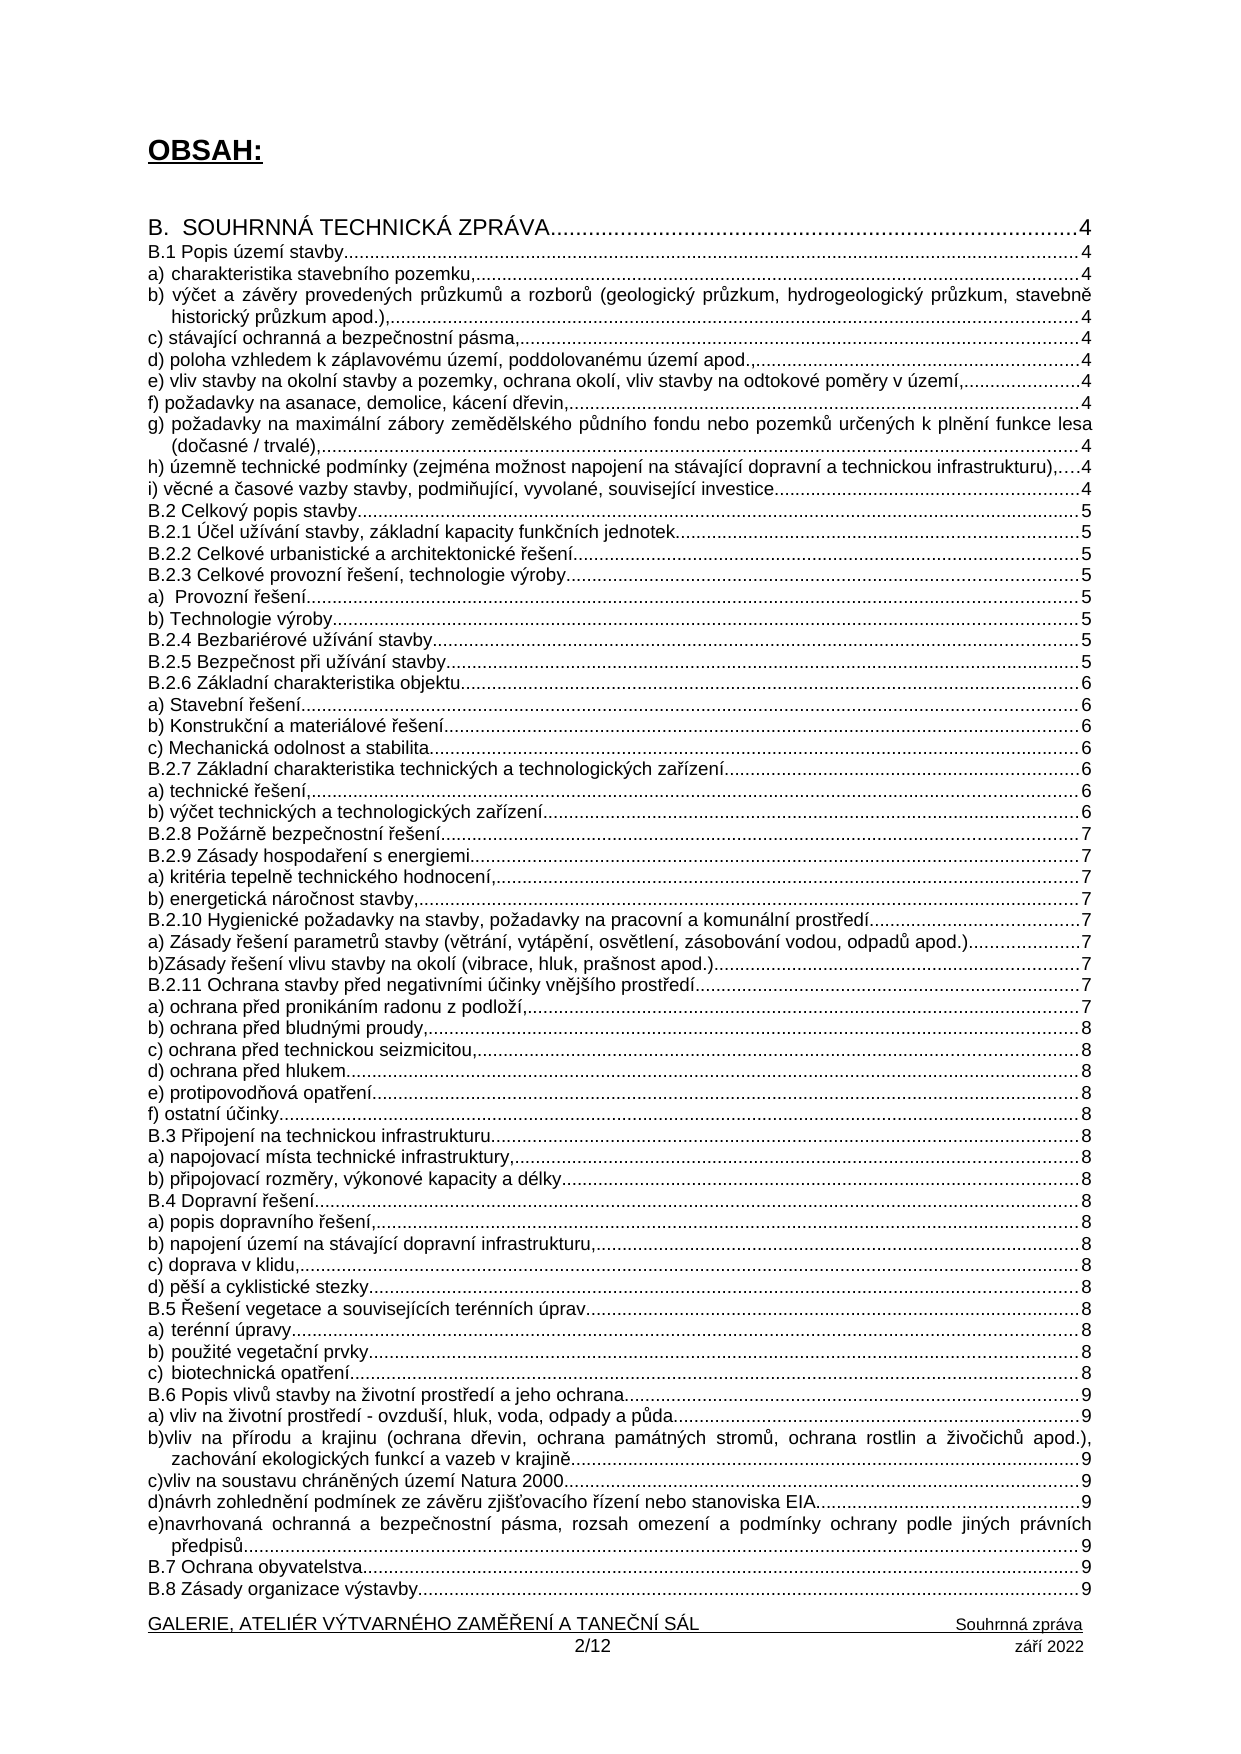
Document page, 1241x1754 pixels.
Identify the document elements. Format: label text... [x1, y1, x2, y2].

text a) kritéria tepelně technického hodnocení, 7 [148, 866, 1093, 888]
text B.2.9 Zásady hospodaření s energiemi 7 [148, 844, 1093, 866]
text B.2.8 Požárně bezpečnostní řešení 7 [148, 823, 1093, 844]
text d) ochrana před hlukem 8 [148, 1060, 1093, 1082]
text B.2.10 Hygienické požadavky na stavby, požadavky na pracovní a komunální prostředí 7 [148, 909, 1093, 931]
text a) technické řešení, 6 [148, 780, 1093, 801]
text a) Stavební řešení 6 [148, 693, 1093, 715]
text f) ostatní účinky 8 [148, 1103, 1093, 1125]
text B.2.4 Bezbariérové užívání stavby 5 [148, 629, 1093, 650]
text B.2 Celkový popis stavby 5 [148, 499, 1093, 521]
text e) protipovodňová opatření 8 [148, 1082, 1093, 1103]
text a) napojovací místa technické infrastruktury, 8 [148, 1146, 1093, 1168]
text a) Provozní řešení 5 [148, 586, 1093, 607]
text a) vliv na životní prostředí - ovzduší, hluk, voda, odpady a půda 9 [148, 1405, 1093, 1427]
text e) vliv stavby na okolní stavby a pozemky, ochrana okolí, vliv stavby na odtokové poměry v území, 4 [148, 370, 1093, 392]
text b) Konstrukční a materiálové řešení 6 [148, 715, 1093, 737]
text B.3 Připojení na technickou infrastrukturu 8 [148, 1125, 1093, 1146]
text b)Zásady řešení vlivu stavby na okolí (vibrace, hluk, prašnost apod.). 7 [148, 952, 1093, 974]
text i) věcné a časové vazby stavby, podmiňující, vyvolané, související investice. 4 [148, 478, 1093, 499]
text B.2.6 Základní charakteristika objektu 6 [148, 672, 1093, 693]
text c) biotechnická opatření 8 [148, 1362, 1093, 1383]
text b) napojení území na stávající dopravní infrastrukturu, 8 [148, 1233, 1093, 1254]
text d)návrh zohlednění podmínek ze závěru zjišťovacího řízení nebo stanoviska EIA 9 [148, 1491, 1093, 1513]
text b)vliv na přírodu a krajinu (ochrana dřevin, ochrana památných stromů, ochrana rostlin a živočichů apod.), zachování ekologických funkcí a vazeb v krajině 9 [148, 1427, 1093, 1470]
text b) Technologie výroby 5 [148, 607, 1093, 629]
text e)navrhovaná ochranná a bezpečnostní pásma, rozsah omezení a podmínky ochrany podle jiných právních předpisů 9 [148, 1513, 1093, 1556]
text B.2.3 Celkové provozní řešení, technologie výroby 5 [148, 564, 1093, 586]
text a) charakteristika stavebního pozemku, 4 [148, 262, 1093, 284]
text d) poloha vzhledem k záplavovému území, poddolovanému území apod., 4 [148, 348, 1093, 370]
text B.4 Dopravní řešení 8 [148, 1189, 1093, 1211]
text B.6 Popis vlivů stavby na životní prostředí a jeho ochrana 9 [148, 1383, 1093, 1405]
text c) stávající ochranná a bezpečnostní pásma, 4 [148, 327, 1093, 348]
text a) popis dopravního řešení, 8 [148, 1211, 1093, 1233]
text c)vliv na soustavu chráněných území Natura 2000 9 [148, 1470, 1093, 1491]
text a) Zásady řešení parametrů stavby (větrání, vytápění, osvětlení, zásobování vodou, odpadů apod.) 7 [148, 931, 1093, 952]
text g) požadavky na maximální zábory zemědělského půdního fondu nebo pozemků určených k plnění funkce lesa (dočasné / trvalé), 4 [148, 413, 1093, 456]
text B.5 Řešení vegetace a souvisejících terénních úprav 8 [148, 1297, 1093, 1319]
text B.2.7 Základní charakteristika technických a technologických zařízení 6 [148, 758, 1093, 780]
text B.7 Ochrana obyvatelstva 9 [148, 1556, 1093, 1578]
text b) použité vegetační prvky 8 [148, 1340, 1093, 1362]
text f) požadavky na asanace, demolice, kácení dřevin, 4 [148, 392, 1093, 413]
subtitle OBSAH: [148, 133, 1093, 166]
text d) pěší a cyklistické stezky. 8 [148, 1276, 1093, 1297]
text a) ochrana před pronikáním radonu z podloží, 7 [148, 995, 1093, 1017]
text b) výčet technických a technologických zařízení. 6 [148, 801, 1093, 823]
text B.2.11 Ochrana stavby před negativními účinky vnějšího prostředí 7 [148, 974, 1093, 995]
text c) doprava v klidu, 8 [148, 1254, 1093, 1276]
text h) územně technické podmínky (zejména možnost napojení na stávající dopravní a technickou infrastrukturu), 4 [148, 456, 1093, 478]
text c) ochrana před technickou seizmicitou, 8 [148, 1038, 1093, 1060]
text c) Mechanická odolnost a stabilita 6 [148, 737, 1093, 758]
text b) připojovací rozměry, výkonové kapacity a délky. 8 [148, 1168, 1093, 1189]
text B.8 Zásady organizace výstavby 9 [148, 1578, 1093, 1599]
text b) ochrana před bludnými proudy, 8 [148, 1017, 1093, 1038]
text B.2.2 Celkové urbanistické a architektonické řešení 5 [148, 543, 1093, 564]
text B.2.5 Bezpečnost při užívání stavby 5 [148, 650, 1093, 672]
text b) výčet a závěry provedených průzkumů a rozborů (geologický průzkum, hydrogeologický průzkum, stavebně historický průzkum apod.), 4 [148, 284, 1093, 327]
text B. Souhrnná technická zpráva 4 [148, 214, 1093, 241]
text a) terénní úpravy 8 [148, 1319, 1093, 1340]
text b) energetická náročnost stavby, 7 [148, 888, 1093, 909]
text B.2.1 Účel užívání stavby, základní kapacity funkčních jednotek 5 [148, 521, 1093, 543]
text B.1 Popis území stavby 4 [148, 241, 1093, 262]
